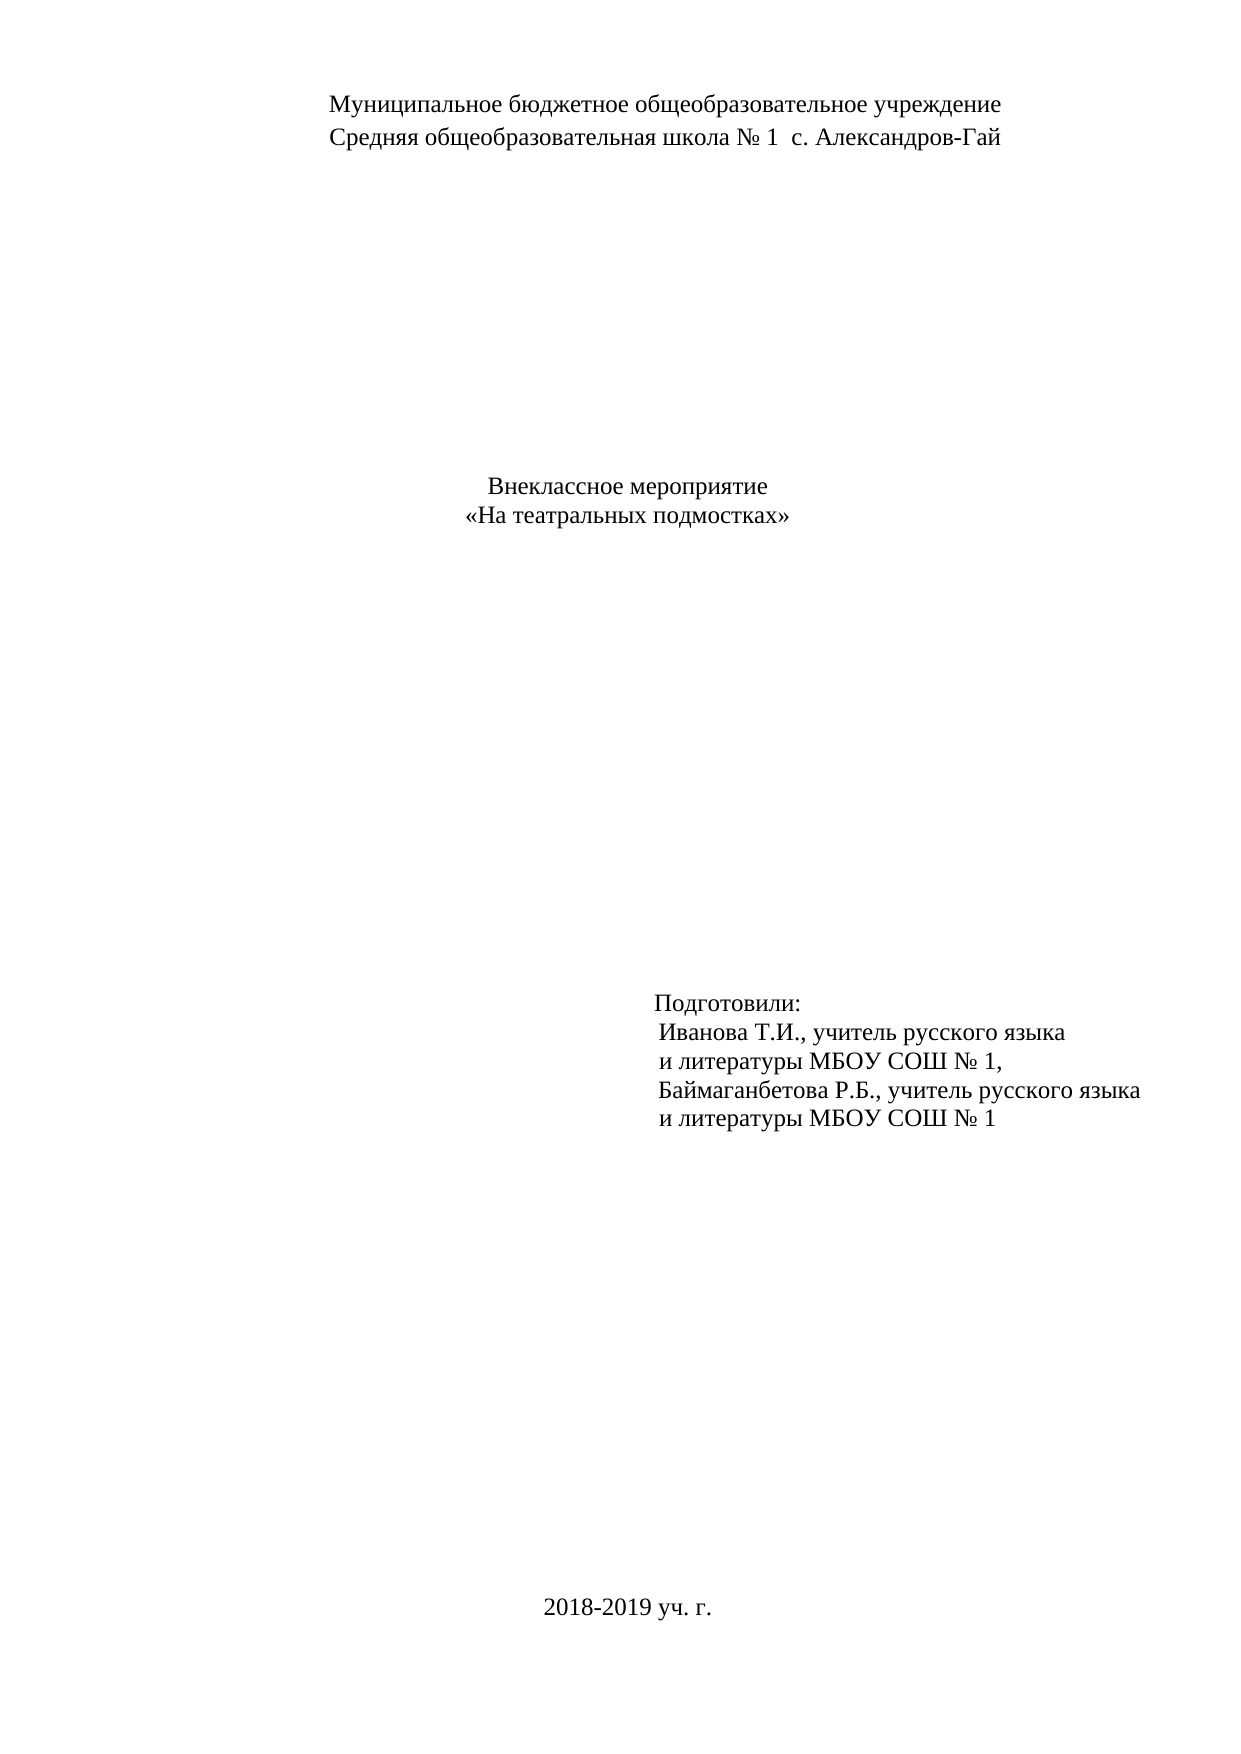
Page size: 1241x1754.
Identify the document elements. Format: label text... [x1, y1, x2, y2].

text и литературы МБОУ СОШ № 1 [103, 1103, 1152, 1132]
text и литературы МБОУ СОШ № 1, [103, 1046, 1152, 1075]
list Средняя общеобразовательная школа № 1 с. Александров-Гай [178, 122, 1152, 150]
text Баймаганбетова Р.Б., учитель русского языка [103, 1075, 1152, 1103]
list Муниципальное бюджетное общеобразовательное учреждение [178, 89, 1152, 117]
text Внеклассное мероприятие [103, 471, 1152, 500]
text 2018-2019 уч. г. [103, 1592, 1152, 1621]
text «На театральных подмостках» [103, 500, 1152, 528]
text Подготовили: [103, 988, 1152, 1017]
text Иванова Т.И., учитель русского языка [103, 1017, 1152, 1046]
